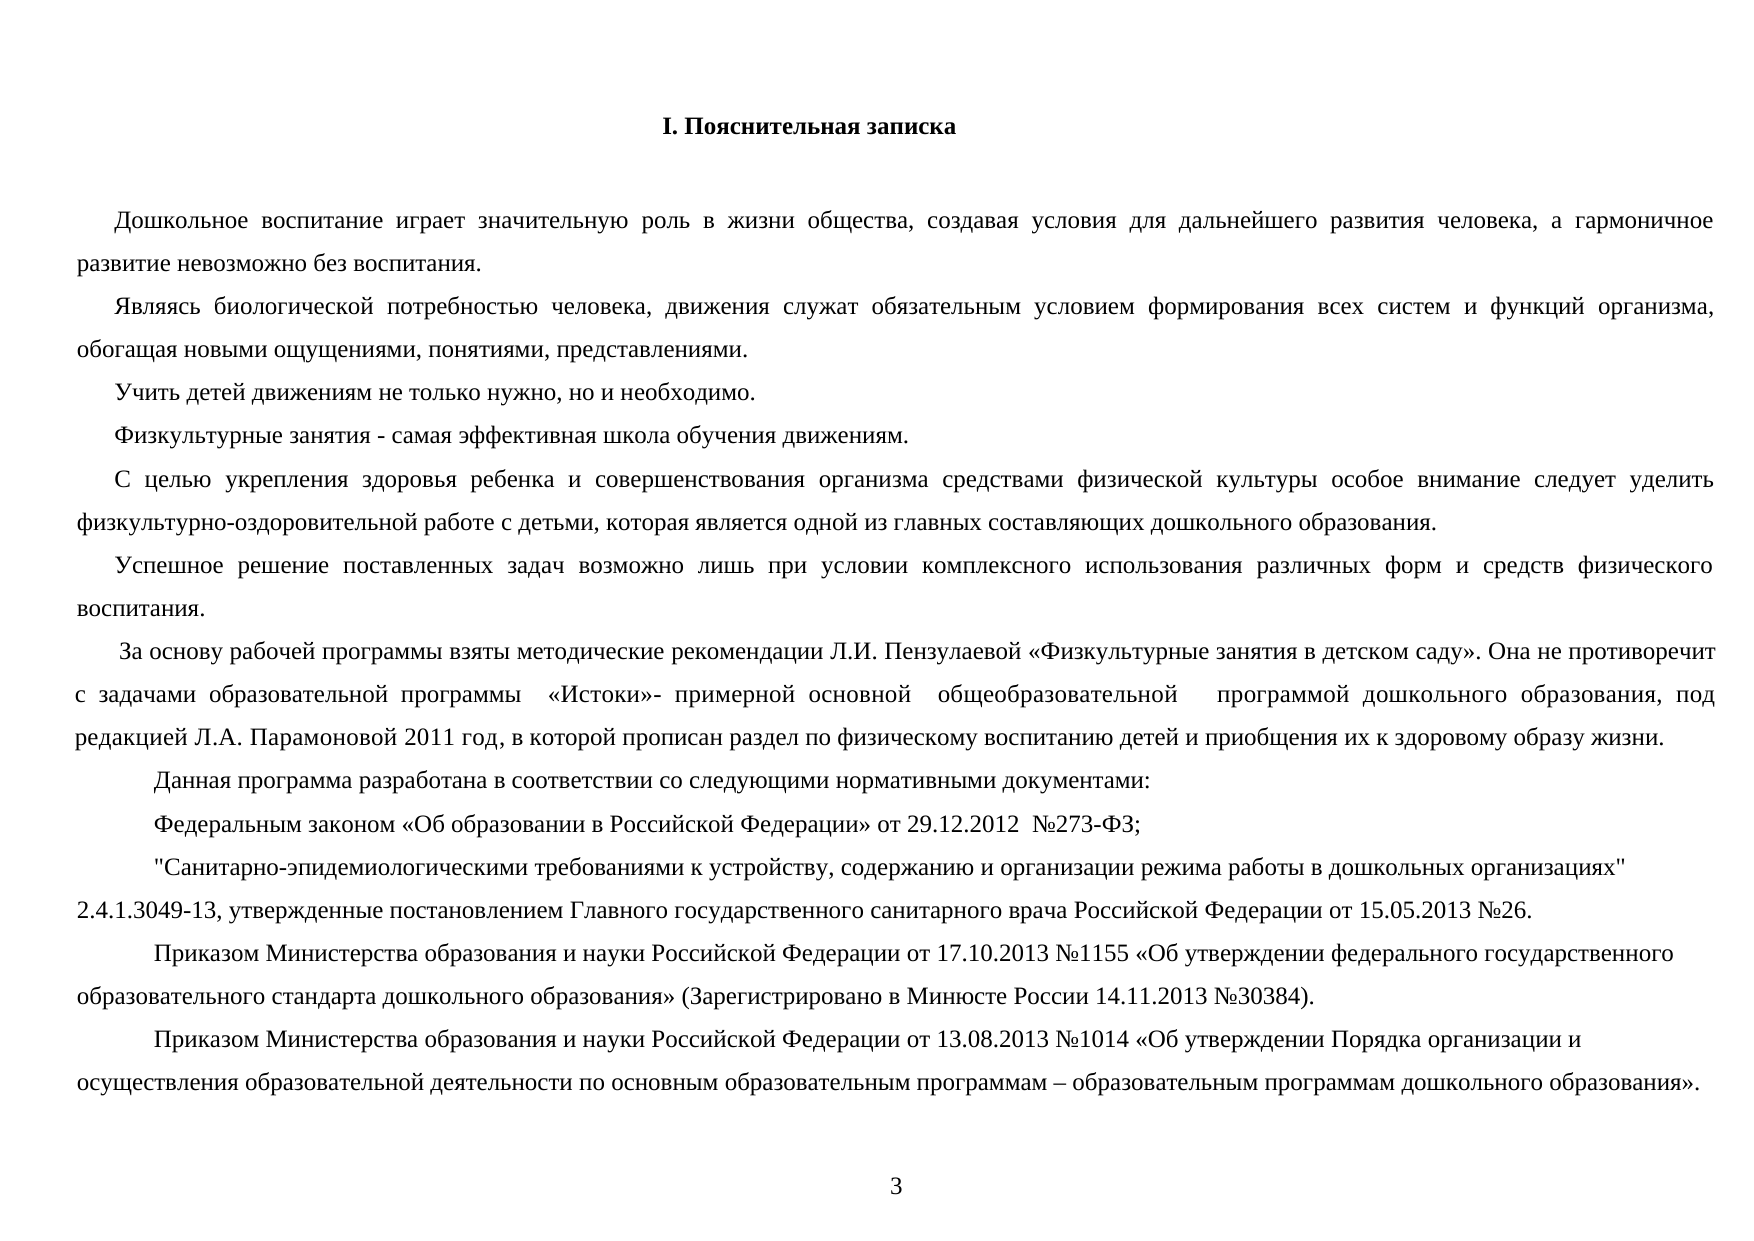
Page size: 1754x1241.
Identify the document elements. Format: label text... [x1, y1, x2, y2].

text I. Пояснительная записка [662, 111, 1717, 140]
text С целью укрепления здоровья ребенка и совершенствования организма средствами физической культуры особое внимание следует уделить физкультурно-оздоровительной работе с детьми, которая является одной из главных составляющих дошкольного образования. [77, 464, 1715, 536]
text Федеральным законом «Об образовании в Российской Федерации» от 29.12.2012 №273-ФЗ; [77, 809, 1717, 837]
text "Санитарно-эпидемиологическими требованиями к устройству, содержанию и организации режима работы в дошкольных организациях" 2.4.1.3049-13, утвержденные постановлением Главного государственного санитарного врача Российской Федерации от 15.05.2013 №26. [77, 852, 1715, 924]
text За основу рабочей программы взяты методические рекомендации Л.И. Пензулаевой «Физкультурные занятия в детском саду». Она не противоречит с задачами образовательной программы «Истоки»- примерной основной общеобразовательной программой дошкольного образования, под редакцией Л.А. Парамоновой 2011 год, в которой прописан раздел по физическому воспитанию детей и приобщения их к здоровому образу жизни. [74, 636, 1717, 751]
text Данная программа разработана в соответствии со следующими нормативными документами: [77, 766, 1717, 794]
text Успешное решение поставленных задач возможно лишь при условии комплексного использования различных форм и средств физического воспитания. [77, 550, 1715, 622]
text Физкультурные занятия - самая эффективная школа обучения движениям. [77, 421, 1717, 449]
text Приказом Министерства образования и науки Российской Федерации от 13.08.2013 №1014 «Об утверждении Порядка организации и осуществления образовательной деятельности по основным образовательным программам – образовательным программам дошкольного образования». [77, 1024, 1717, 1096]
text Учить детей движениям не только нужно, но и необходимо. [77, 377, 1717, 406]
text Приказом Министерства образования и науки Российской Федерации от 17.10.2013 №1155 «Об утверждении федерального государственного образовательного стандарта дошкольного образования» (Зарегистрировано в Минюсте России 14.11.2013 №30384). [77, 938, 1715, 1010]
text Дошкольное воспитание играет значительную роль в жизни общества, создавая условия для дальнейшего развития человека, а гармоничное развитие невозможно без воспитания. [77, 205, 1715, 277]
text Являясь биологической потребностью человека, движения служат обязательным условием формирования всех систем и функций организма, обогащая новыми ощущениями, понятиями, представлениями. [77, 291, 1715, 363]
